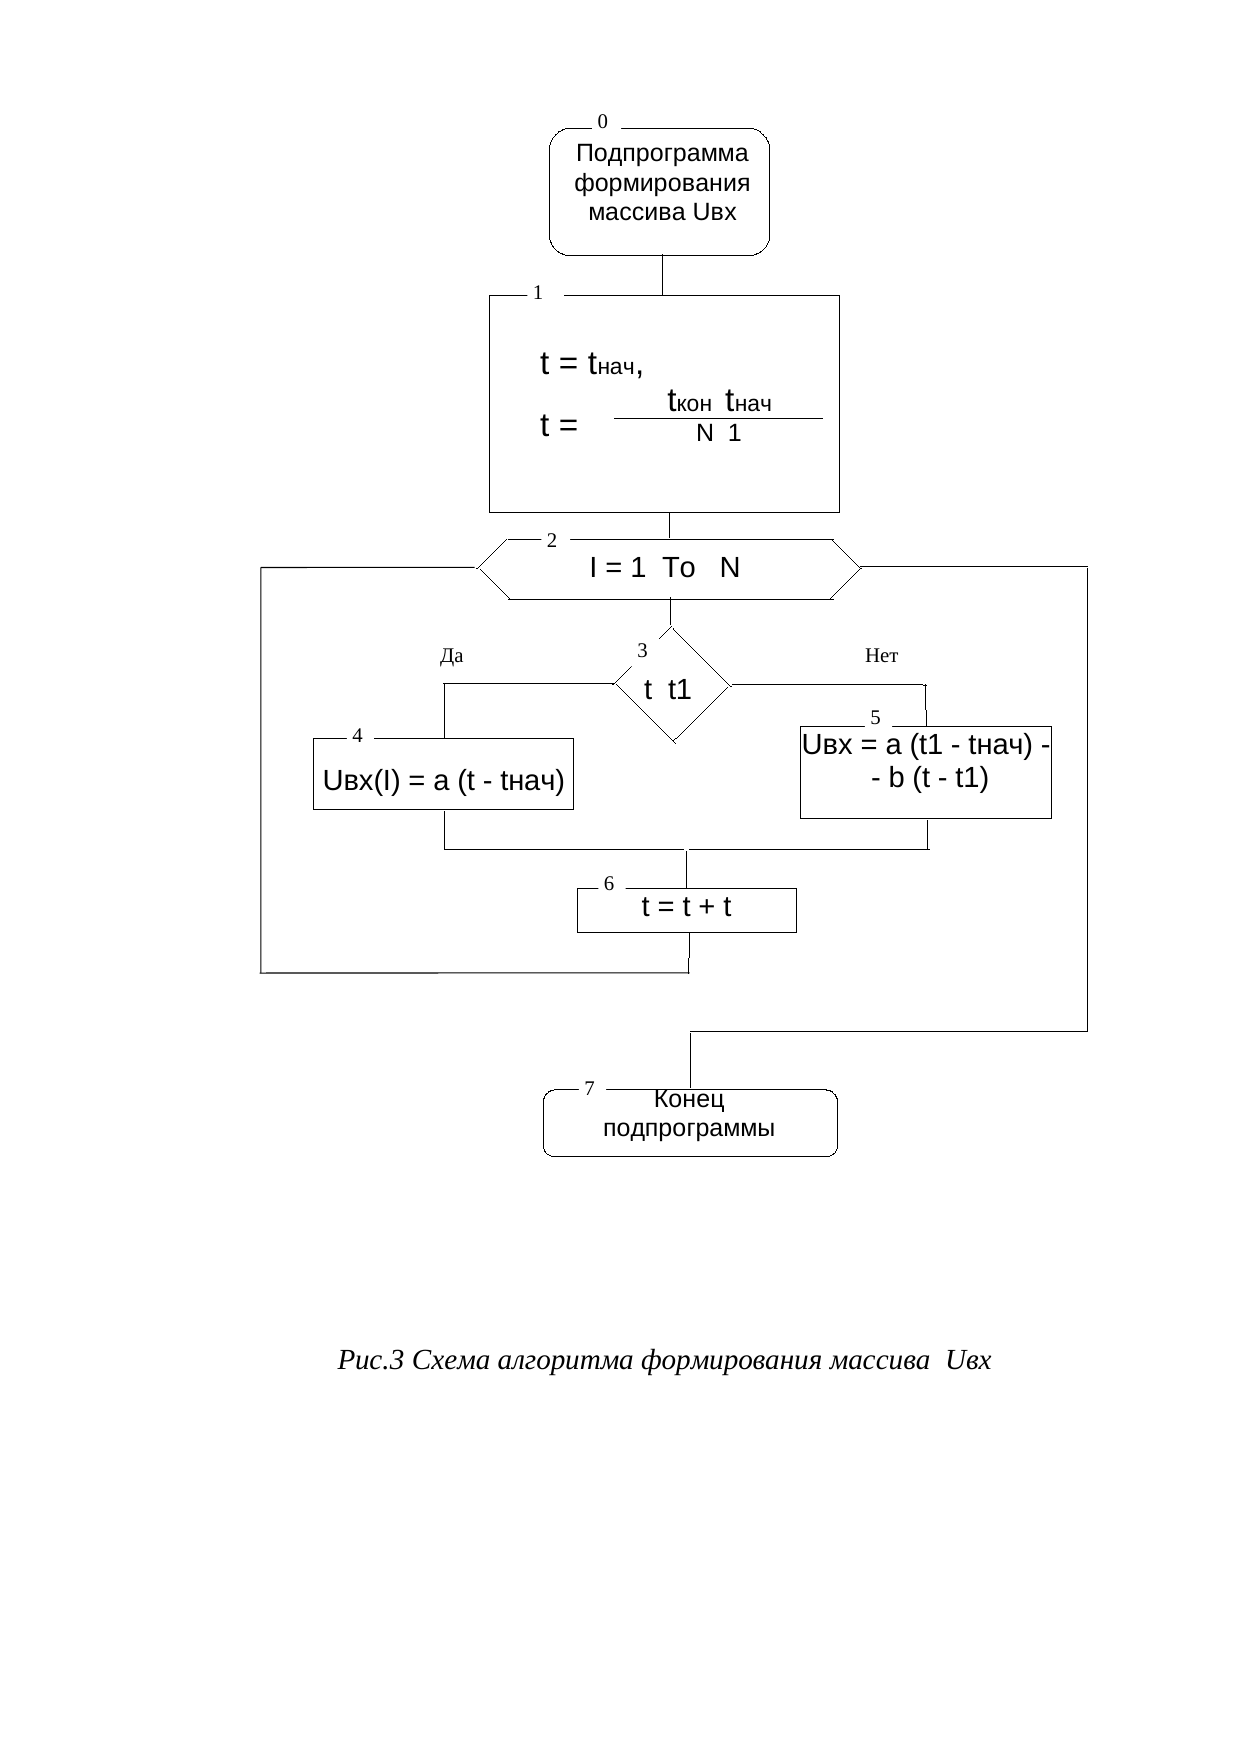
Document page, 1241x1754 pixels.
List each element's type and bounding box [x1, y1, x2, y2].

text [177, 1342, 1152, 1376]
